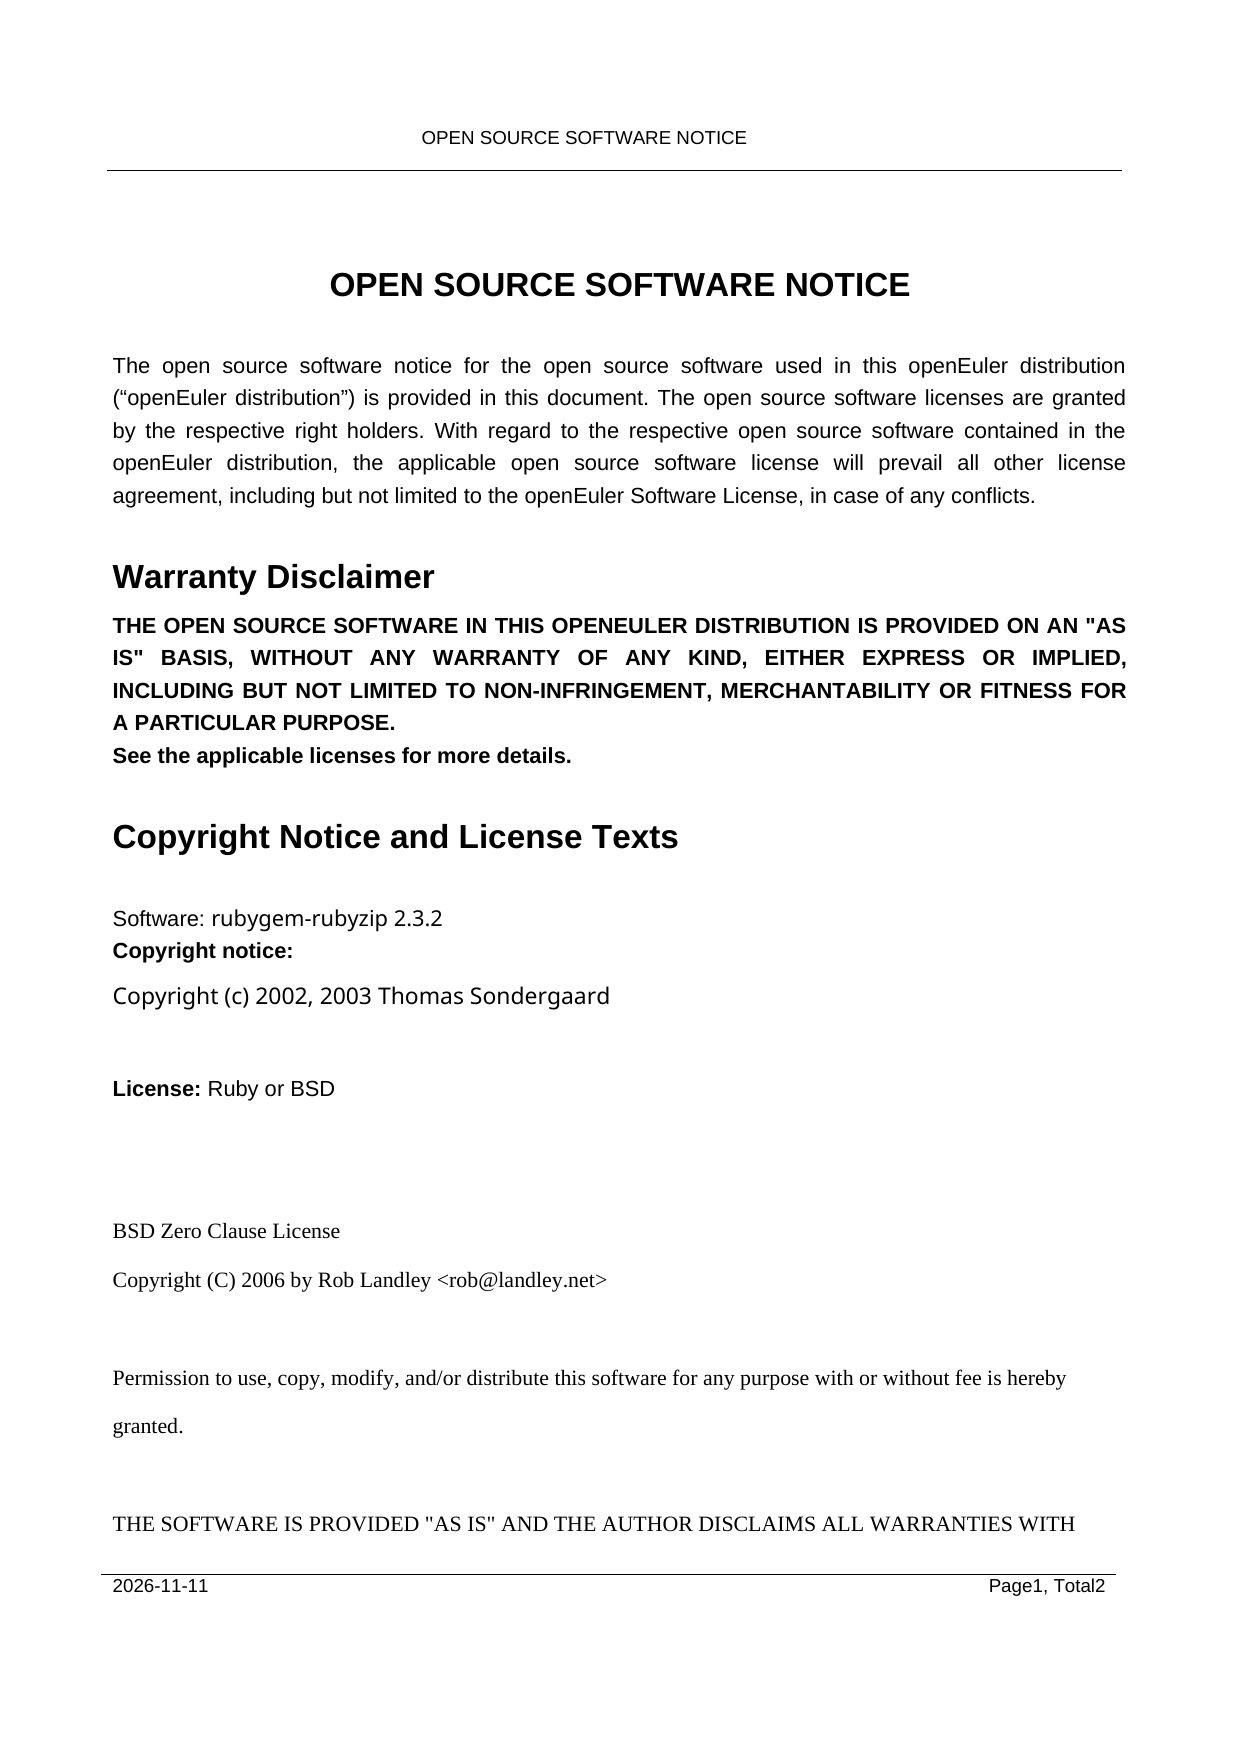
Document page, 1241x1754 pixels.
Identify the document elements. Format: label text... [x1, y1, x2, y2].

text Copyright (c) 2002, 2003 Thomas Sondergaard [112, 979, 1128, 1012]
text The open source software notice for the open source software used in this openEuler distribution (“openEuler distribution”) is provided in this document. The open source software licenses are granted by the respective right holders. With regard to the respective open source software contained in the openEuler distribution, the applicable open source software license will prevail all other license agreement, including but not limited to the openEuler Software License, in case of any conflicts. [112, 349, 1128, 511]
text Copyright Notice and License Texts [112, 804, 1128, 869]
text THE OPEN SOURCE SOFTWARE IN THIS OPENEULER DISTRIBUTION IS PROVIDED ON AN "AS IS" BASIS, WITHOUT ANY WARRANTY OF ANY KIND, EITHER EXPRESS OR IMPLIED, INCLUDING BUT NOT LIMITED TO NON-INFRINGEMENT, MERCHANTABILITY OR FITNESS FOR A PARTICULAR PURPOSE. See the applicable licenses for more details. [112, 609, 1128, 771]
text OPEN SOURCE SOFTWARE NOTICE [112, 251, 1128, 316]
text License: Ruby or BSD [112, 1072, 1128, 1105]
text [112, 1117, 1128, 1540]
text Copyright notice: [112, 934, 1128, 966]
text Software: rubygem-rubyzip 2.3.2 [112, 901, 1128, 934]
text Warranty Disclaimer [112, 544, 1128, 609]
